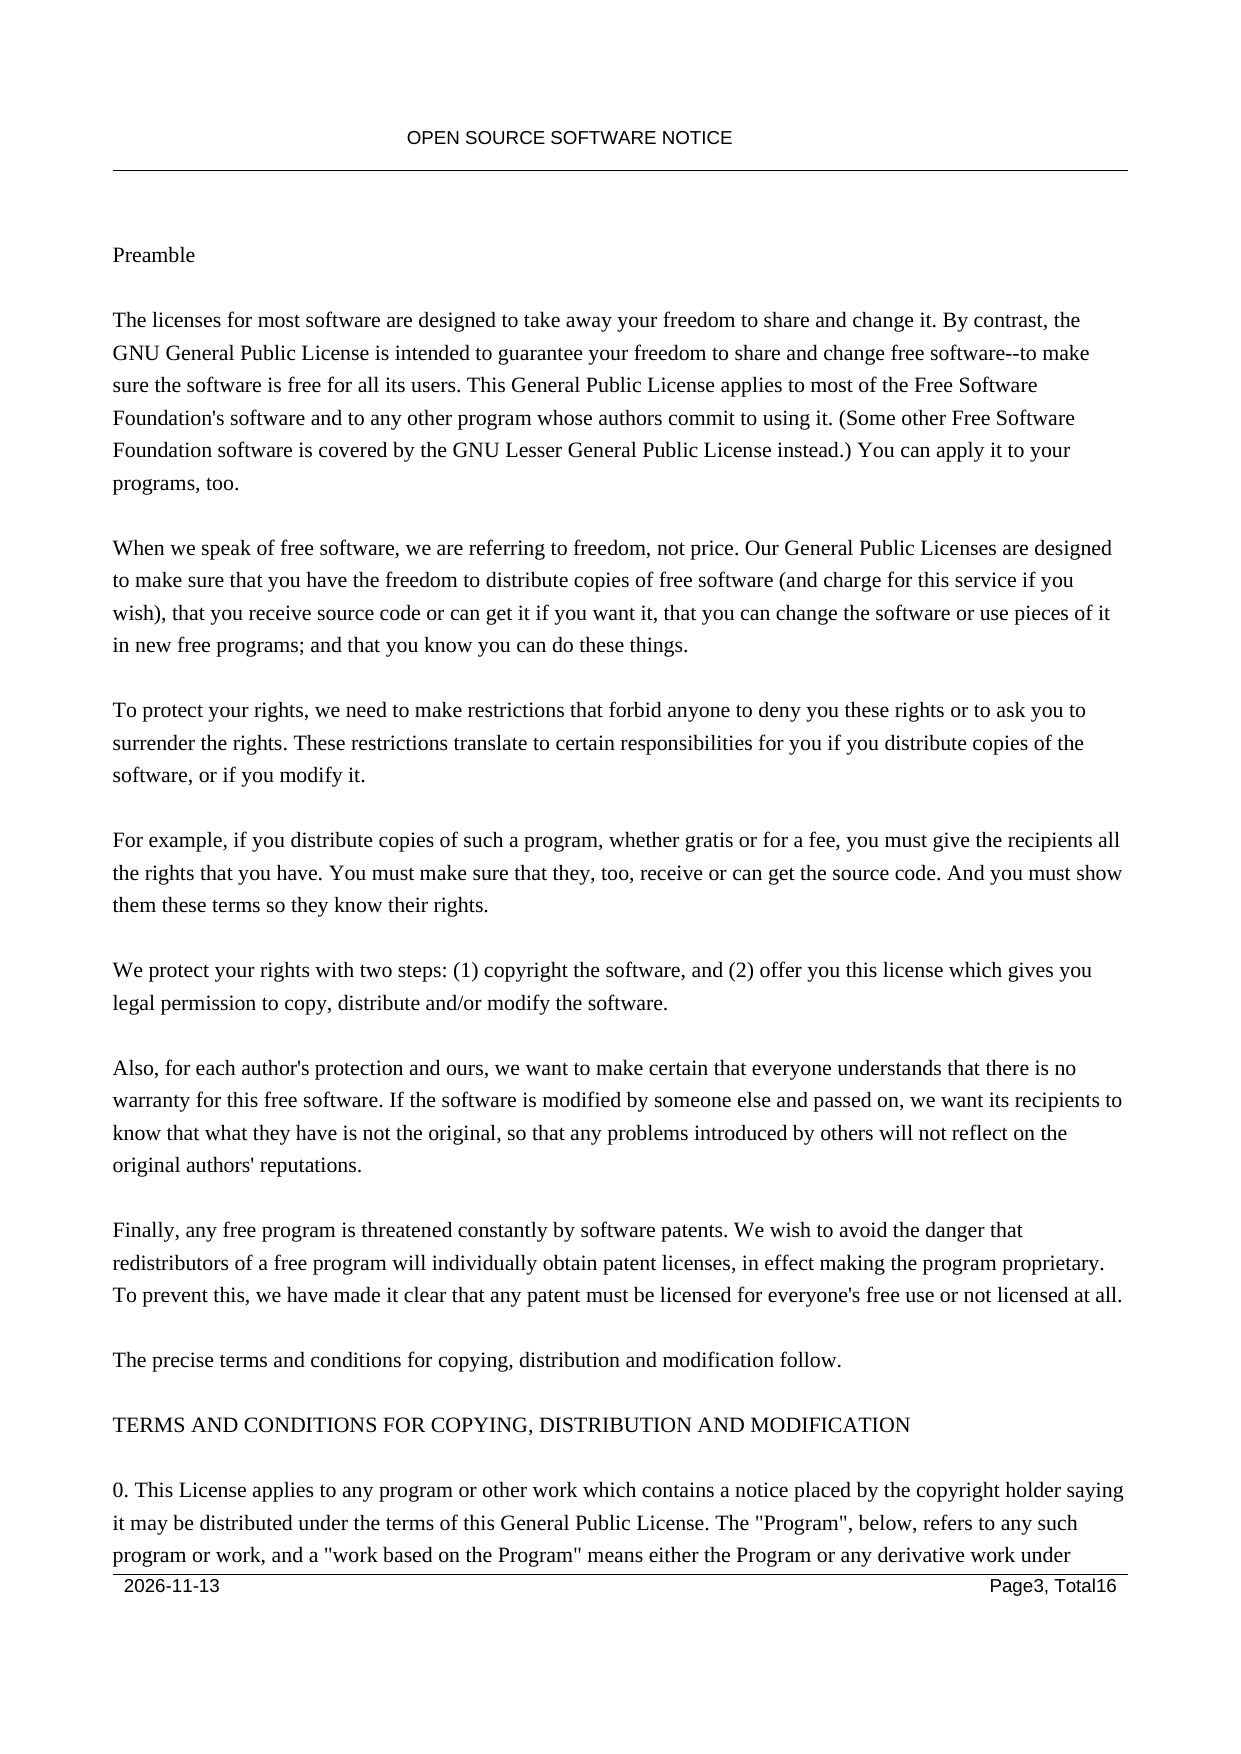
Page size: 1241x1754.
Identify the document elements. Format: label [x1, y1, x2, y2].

text [112, 206, 1128, 1571]
